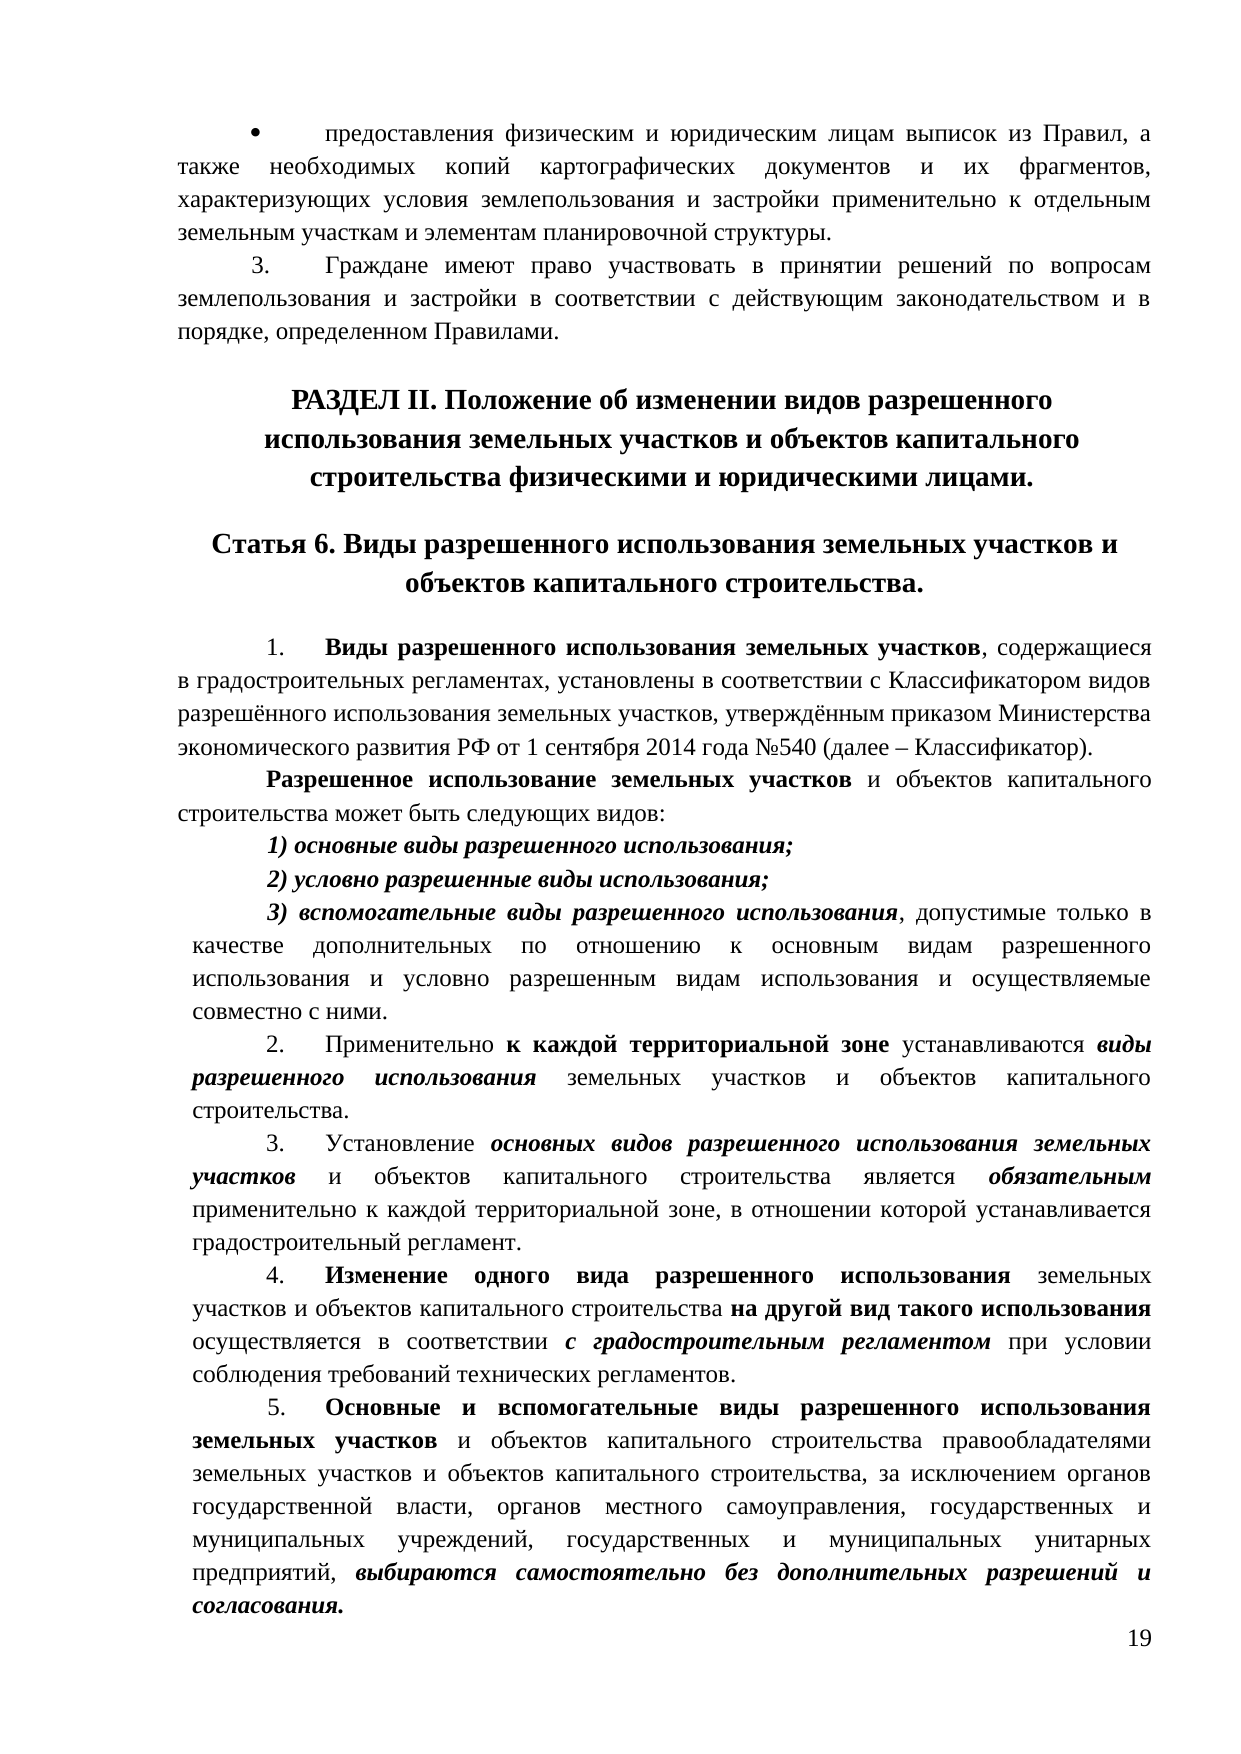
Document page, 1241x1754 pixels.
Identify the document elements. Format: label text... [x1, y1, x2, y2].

subtitle Статья 6. Виды разрешенного использования земельных участков и объектов капитального строительства. [177, 527, 1152, 599]
list Виды разрешенного использования земельных участков, содержащиеся в градостроительных регламентах, установлены в соответствии с Классификатором видов разрешённого использования земельных участков, утверждённым приказом Министерства экономического развития РФ от 1 сентября 2014 года №540 (далее – Классификатор). [177, 632, 1152, 760]
text 3. Граждане имеют право участвовать в принятии решений по вопросам землепользования и застройки в соответствии с действующим законодательством и в порядке, определенном Правилами. [177, 250, 1152, 345]
list Установление основных видов разрешенного использования земельных участков и объектов капитального строительства является обязательным применительно к каждой территориальной зоне, в отношении которой устанавливается градостроительный регламент. [192, 1128, 1152, 1256]
subtitle РАЗДЕЛ II. Положение об изменении видов разрешенного использования земельных участков и объектов капитального строительства физическими и юридическими лицами. [192, 382, 1152, 493]
text 1) основные виды разрешенного использования; [192, 831, 1152, 859]
list Основные и вспомогательные виды разрешенного использования земельных участков и объектов капитального строительства правообладателями земельных участков и объектов капитального строительства, за исключением органов государственной власти, органов местного самоуправления, государственных и муниципальных учреждений, государственных и муниципальных унитарных предприятий, выбираются самостоятельно без дополнительных разрешений и согласования. [192, 1392, 1152, 1619]
text Разрешенное использование земельных участков и объектов капитального строительства может быть следующих видов: [177, 764, 1152, 826]
text 2) условно разрешенные виды использования; [192, 864, 1152, 892]
text 3) вспомогательные виды разрешенного использования, допустимые только в качестве дополнительных по отношению к основным видам разрешенного использования и условно разрешенным видам использования и осуществляемые совместно с ними. [192, 897, 1152, 1024]
list Изменение одного вида разрешенного использования земельных участков и объектов капитального строительства на другой вид такого использования осуществляется в соответствии с градостроительным регламентом при условии соблюдения требований технических регламентов. [192, 1260, 1152, 1388]
list предоставления физическим и юридическим лицам выписок из Правил, а также необходимых копий картографических документов и их фрагментов, характеризующих условия землепользования и застройки применительно к отдельным земельным участкам и элементам планировочной структуры. [177, 118, 1152, 246]
list Применительно к каждой территориальной зоне устанавливаются виды разрешенного использования земельных участков и объектов капитального строительства. [192, 1029, 1152, 1123]
